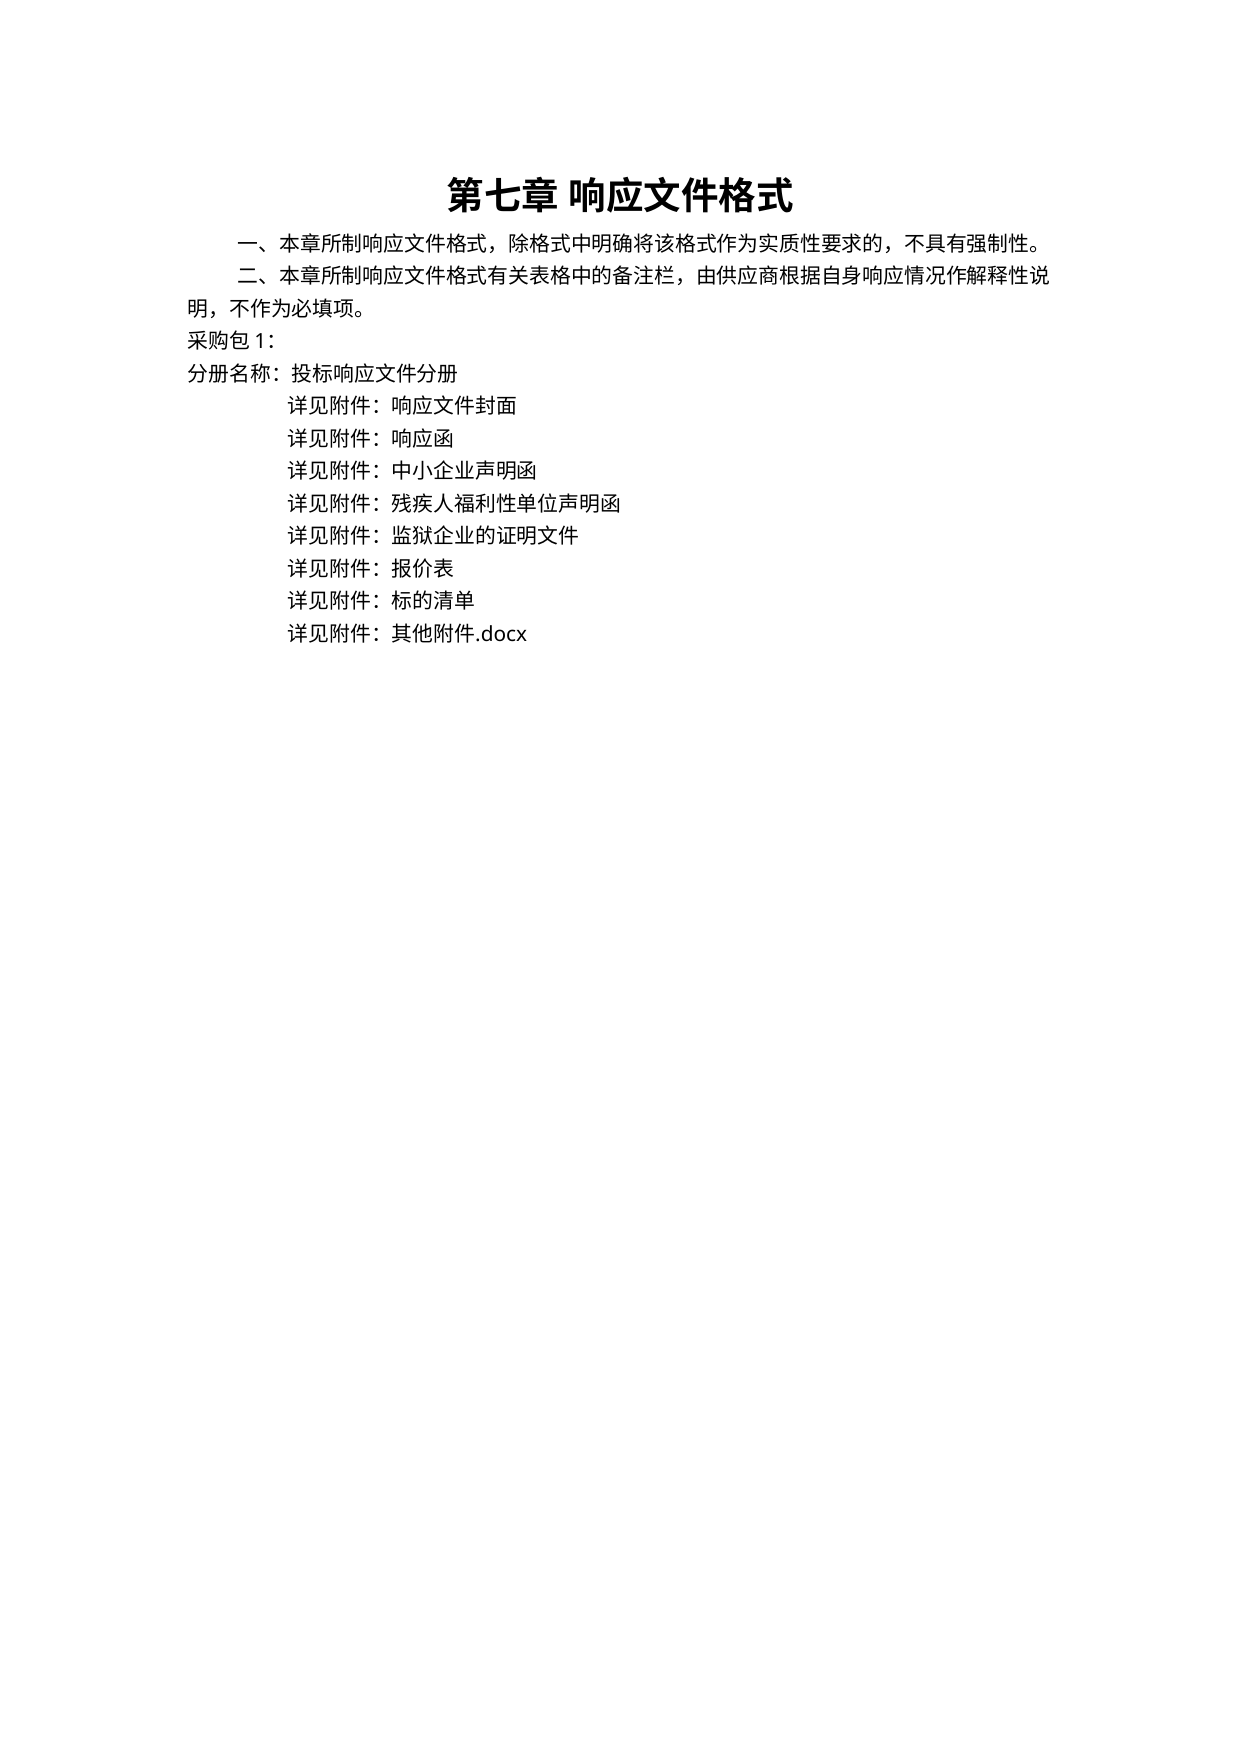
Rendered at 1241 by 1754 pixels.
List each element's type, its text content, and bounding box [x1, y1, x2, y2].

text 详见附件：监狱企业的证明文件 [187, 519, 1053, 552]
text 一、本章所制响应文件格式，除格式中明确将该格式作为实质性要求的，不具有强制性。 [187, 227, 1053, 259]
text 二、本章所制响应文件格式有关表格中的备注栏，由供应商根据自身响应情况作解释性说明，不作为必填项。 [187, 259, 1053, 324]
text 详见附件：报价表 [187, 552, 1053, 584]
text 采购包1： [187, 324, 1053, 357]
text 详见附件：标的清单 [187, 584, 1053, 617]
text 详见附件：响应函 [187, 422, 1053, 454]
text 详见附件：响应文件封面 [187, 389, 1053, 422]
text 分册名称：投标响应文件分册 [187, 357, 1053, 389]
text 详见附件：残疾人福利性单位声明函 [187, 487, 1053, 519]
text 详见附件：中小企业声明函 [187, 454, 1053, 487]
text 第七章 响应文件格式 [187, 162, 1053, 227]
text 详见附件：其他附件.docx [187, 617, 1053, 649]
